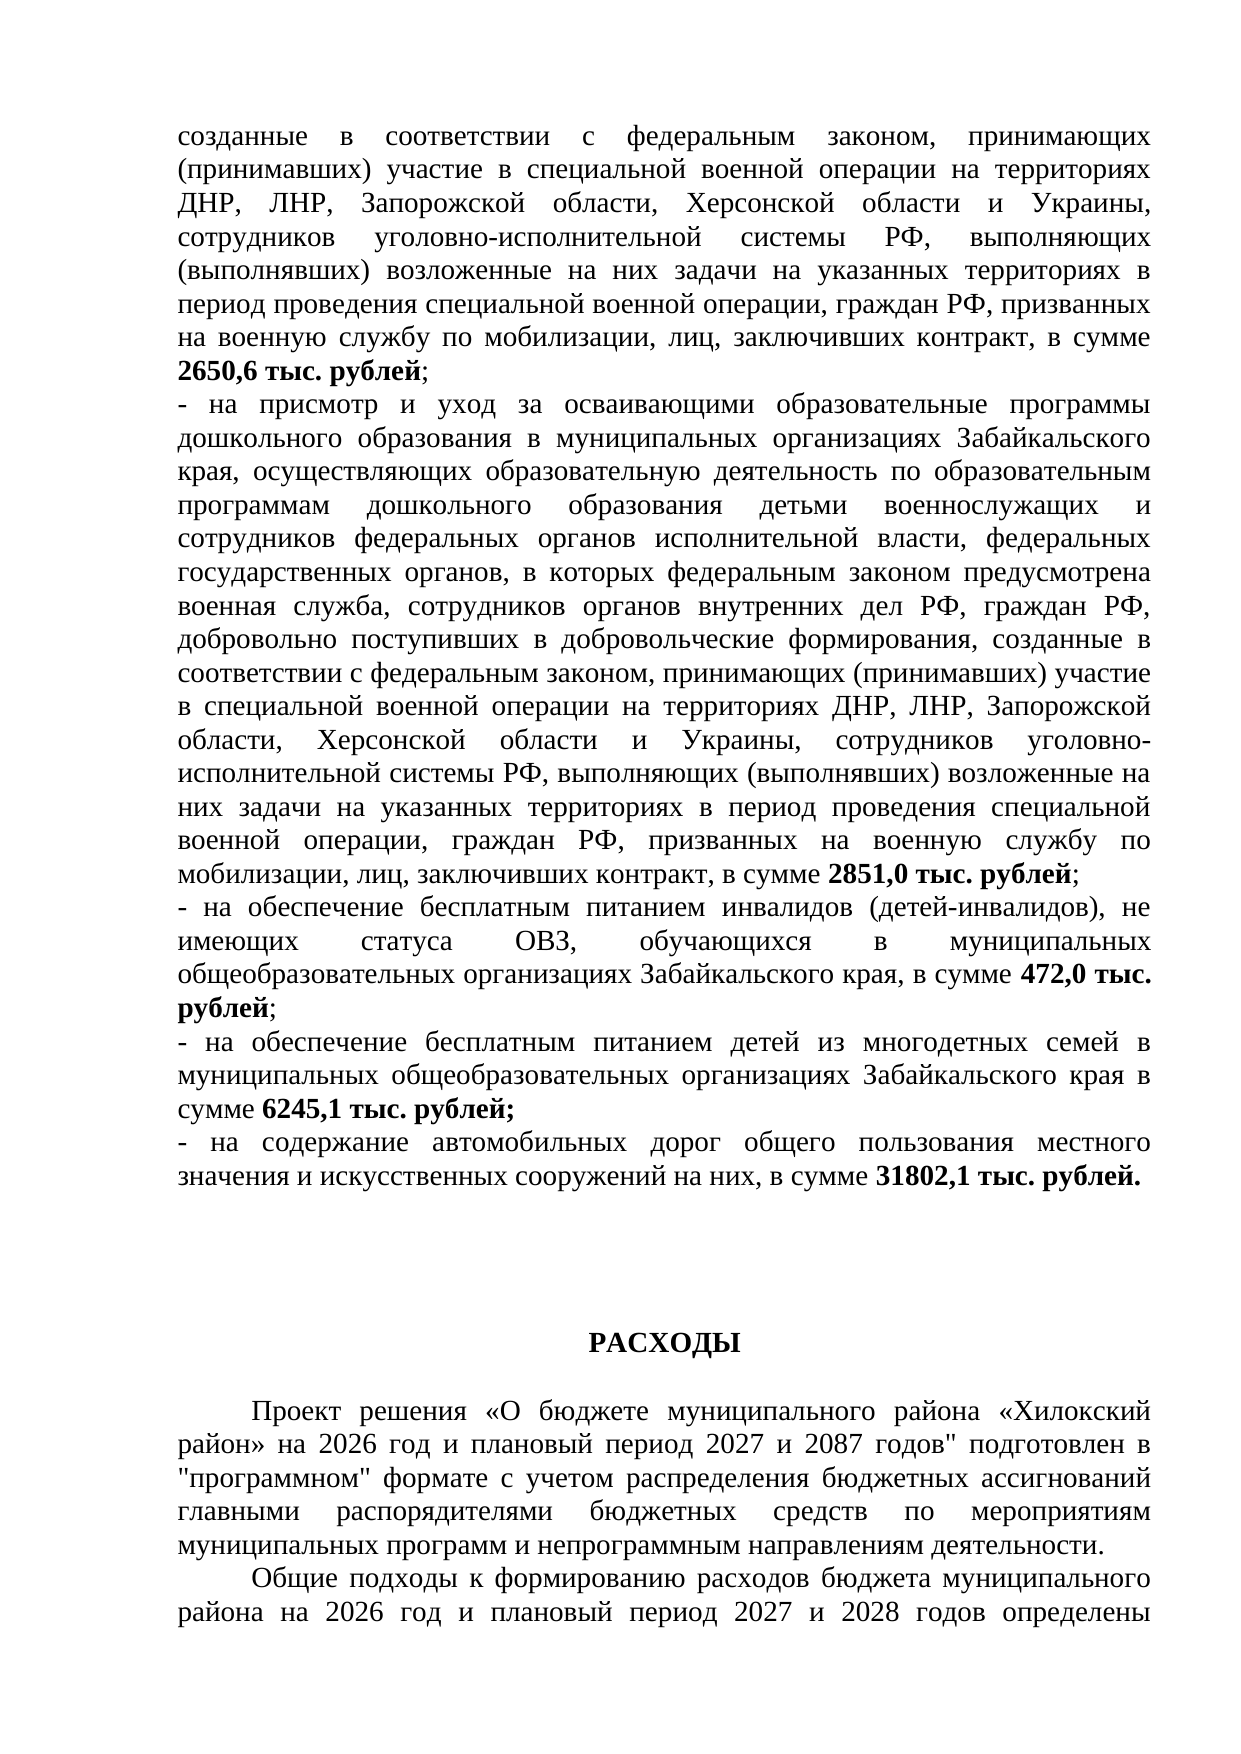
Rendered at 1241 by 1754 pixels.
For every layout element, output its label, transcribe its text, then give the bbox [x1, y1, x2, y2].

text РАСХОДЫ [177, 1326, 1152, 1359]
text - на содержание автомобильных дорог общего пользования местного значения и искусственных сооружений на них, в сумме 31802,1 тыс. рублей. [177, 1124, 1152, 1191]
text - на обеспечение бесплатным питанием инвалидов (детей-инвалидов), не имеющих статуса ОВЗ, обучающихся в муниципальных общеобразовательных организациях Забайкальского края, в сумме 472,0 тыс. рублей; [177, 889, 1152, 1024]
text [177, 1560, 1152, 1627]
text - на обеспечение бесплатным питанием детей из многодетных семей в муниципальных общеобразовательных организациях Забайкальского края в сумме 6245,1 тыс. рублей; [177, 1024, 1152, 1124]
text - на присмотр и уход за осваивающими образовательные программы дошкольного образования в муниципальных организациях Забайкальского края, осуществляющих образовательную деятельность по образовательным программам дошкольного образования детьми военнослужащих и сотрудников федеральных органов исполнительной власти, федеральных государственных органов, в которых федеральным законом предусмотрена военная служба, сотрудников органов внутренних дел РФ, граждан РФ, добровольно поступивших в добровольческие формирования, созданные в соответствии с федеральным законом, принимающих (принимавших) участие в специальной военной операции на территориях ДНР, ЛНР, Запорожской области, Херсонской области и Украины, сотрудников уголовно-исполнительной системы РФ, выполняющих (выполнявших) возложенные на них задачи на указанных территориях в период проведения специальной военной операции, граждан РФ, призванных на военную службу по мобилизации, лиц, заключивших контракт, в сумме 2851,0 тыс. рублей; [177, 386, 1152, 889]
text Проект решения «О бюджете муниципального района «Хилокский район» на 2026 год и плановый период 2027 и 2087 годов" подготовлен в "программном" формате с учетом распределения бюджетных ассигнований главными распорядителями бюджетных средств по мероприятиям муниципальных программ и непрограммным направлениям деятельности. [177, 1393, 1152, 1560]
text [177, 118, 1152, 386]
